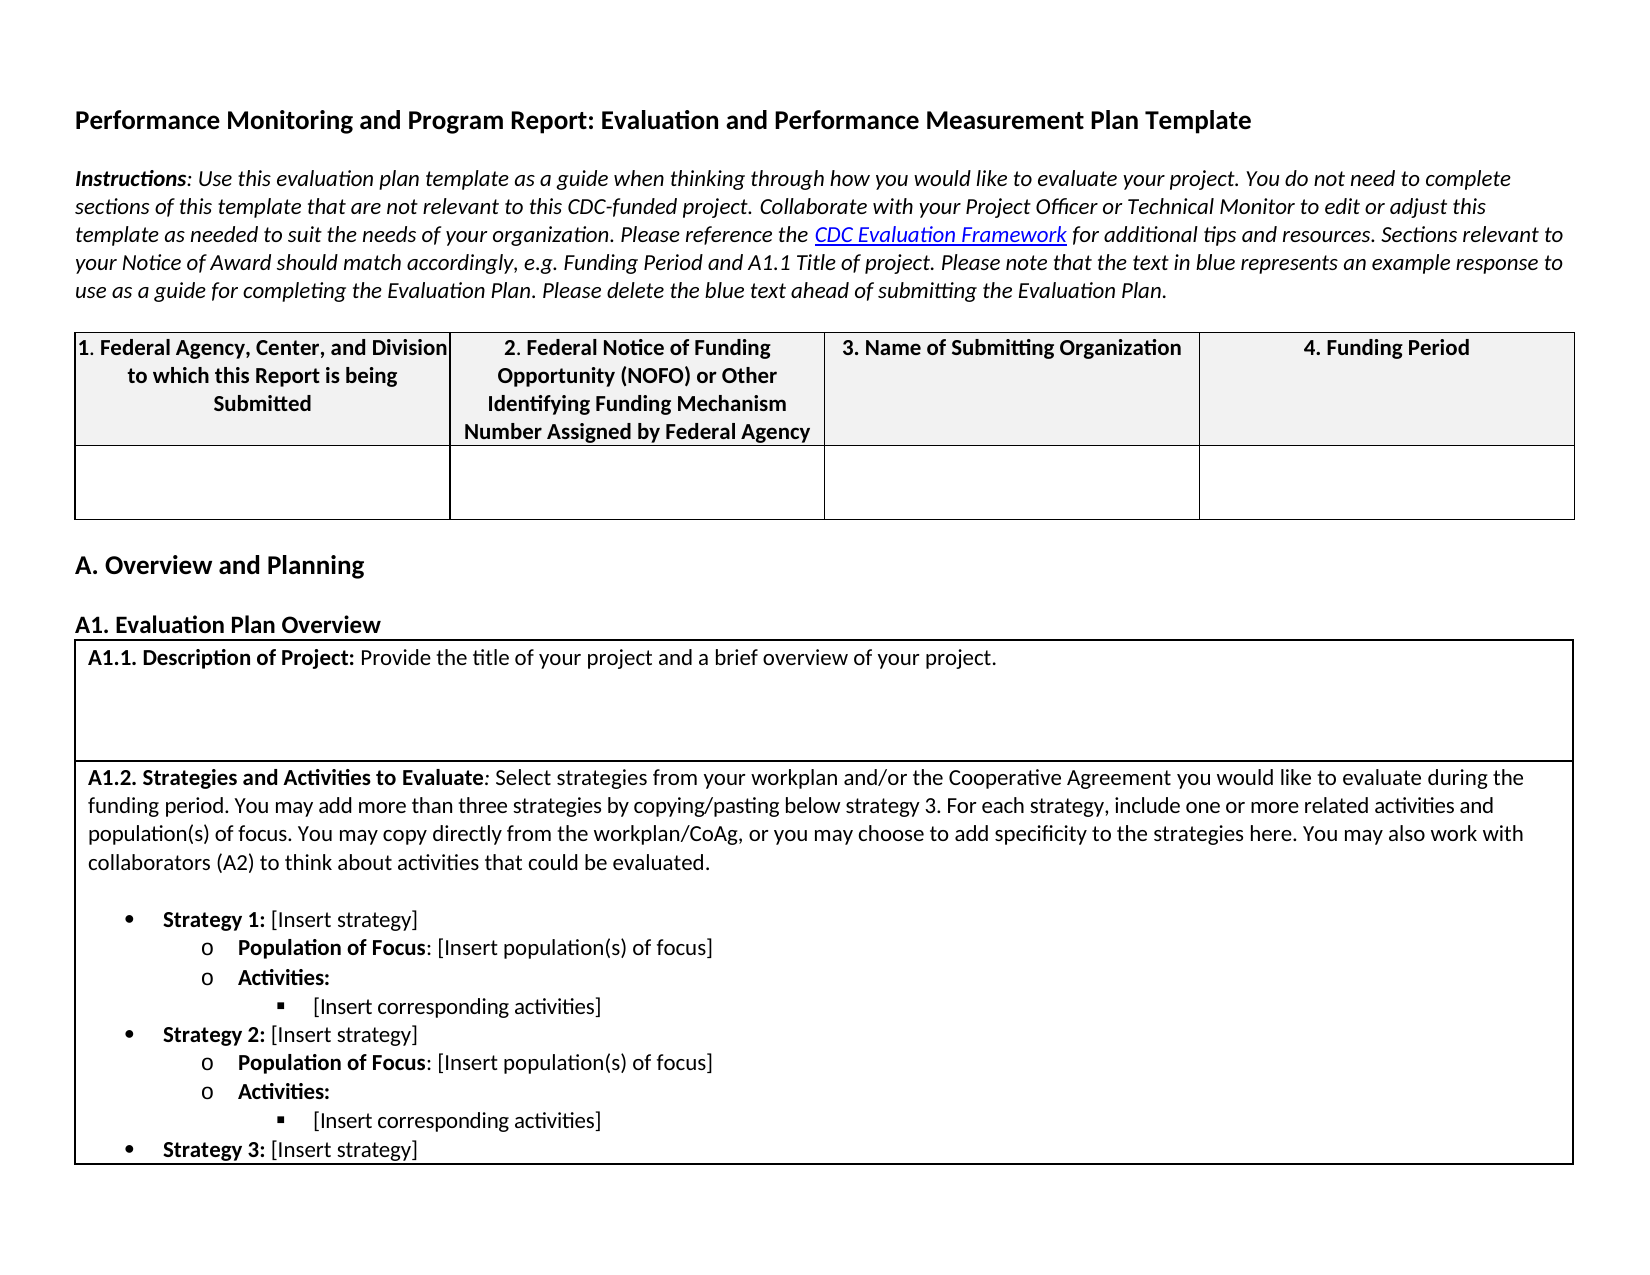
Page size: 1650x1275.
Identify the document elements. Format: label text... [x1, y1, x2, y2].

text A1. Evaluation Plan Overview [75, 609, 1575, 639]
table_header 3. Name of Submitting Organization [825, 333, 1199, 445]
table_header A1.1. Description of Project: Provide the title of your project and a brief overview of your project. [76, 641, 1572, 760]
table_cell [825, 446, 1199, 519]
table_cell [76, 762, 1572, 1163]
table_header 1. Federal Agency, Center, and Division to which this Report is being Submitted [76, 333, 449, 445]
table_cell [76, 446, 449, 519]
table_cell [1200, 446, 1574, 519]
table_header 4. Funding Period [1200, 333, 1574, 445]
text Performance Monitoring and Program Report: Evaluation and Performance Measurement Plan Template [75, 103, 1575, 136]
table_header 2. Federal Notice of Funding Opportunity (NOFO) or Other Identifying Funding Mechanism Number Assigned by Federal Agency [451, 333, 824, 445]
text A. Overview and Planning [75, 548, 1575, 581]
text Instructions: Use this evaluation plan template as a guide when thinking through how you would like to evaluate your project. You do not need to complete sections of this template that are not relevant to this CDC-funded project. Collaborate with your Project Officer or Technical Monitor to edit or adjust this template as needed to suit the needs of your organization. Please reference the CDC Evaluation Framework for additional tips and resources. Sections relevant to your Notice of Award should match accordingly, e.g. Funding Period and A1.1 Title of project. Please note that the text in blue represents an example response to use as a guide for completing the Evaluation Plan. Please delete the blue text ahead of submitting the Evaluation Plan. [75, 164, 1575, 304]
table_cell [451, 446, 824, 519]
